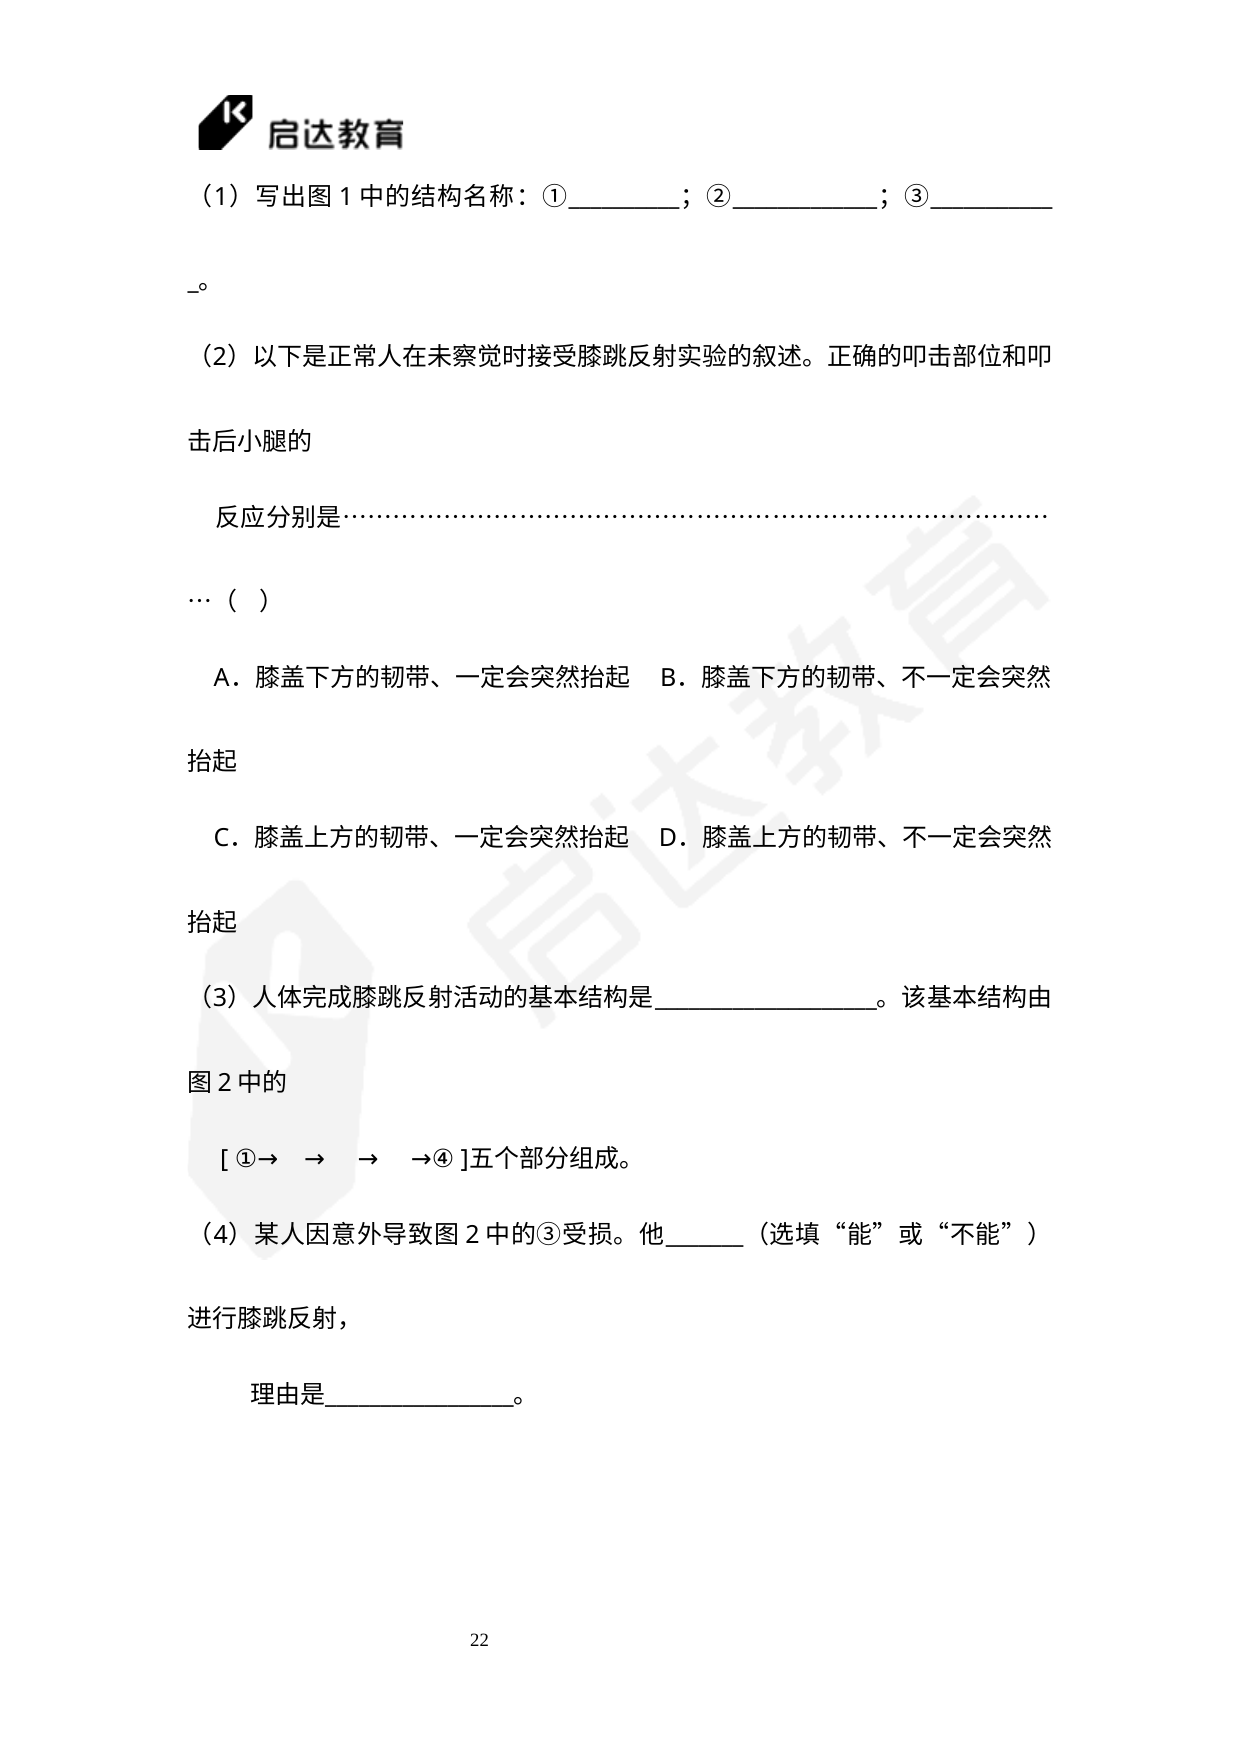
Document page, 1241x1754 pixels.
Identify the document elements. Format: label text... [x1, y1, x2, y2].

text （2）以下是正常人在未察觉时接受膝跳反射实验的叙述。正确的叩击部位和叩击后小腿的 [187, 322, 1053, 472]
text A．膝盖下方的韧带、一定会突然抬起 B．膝盖下方的韧带、不一定会突然抬起 [187, 643, 1053, 792]
text 理由是_________________。 [187, 1360, 1053, 1425]
picture [198, 95, 404, 150]
text （3）人体完成膝跳反射活动的基本结构是____________________。该基本结构由图2中的 [187, 963, 1053, 1113]
text （1）写出图1中的结构名称：①__________；②_____________；③____________。 [187, 162, 1053, 311]
text （4）某人因意外导致图2中的③受损。他_______（选填“能”或“不能”）进行膝跳反射， [187, 1200, 1053, 1349]
text [ ①→ → → →④ ]五个部分组成。 [187, 1124, 1053, 1189]
text C．膝盖上方的韧带、一定会突然抬起 D．膝盖上方的韧带、不一定会突然抬起 [187, 803, 1053, 953]
text 反应分别是……………………………………………………………………………（ ） [187, 483, 1053, 632]
